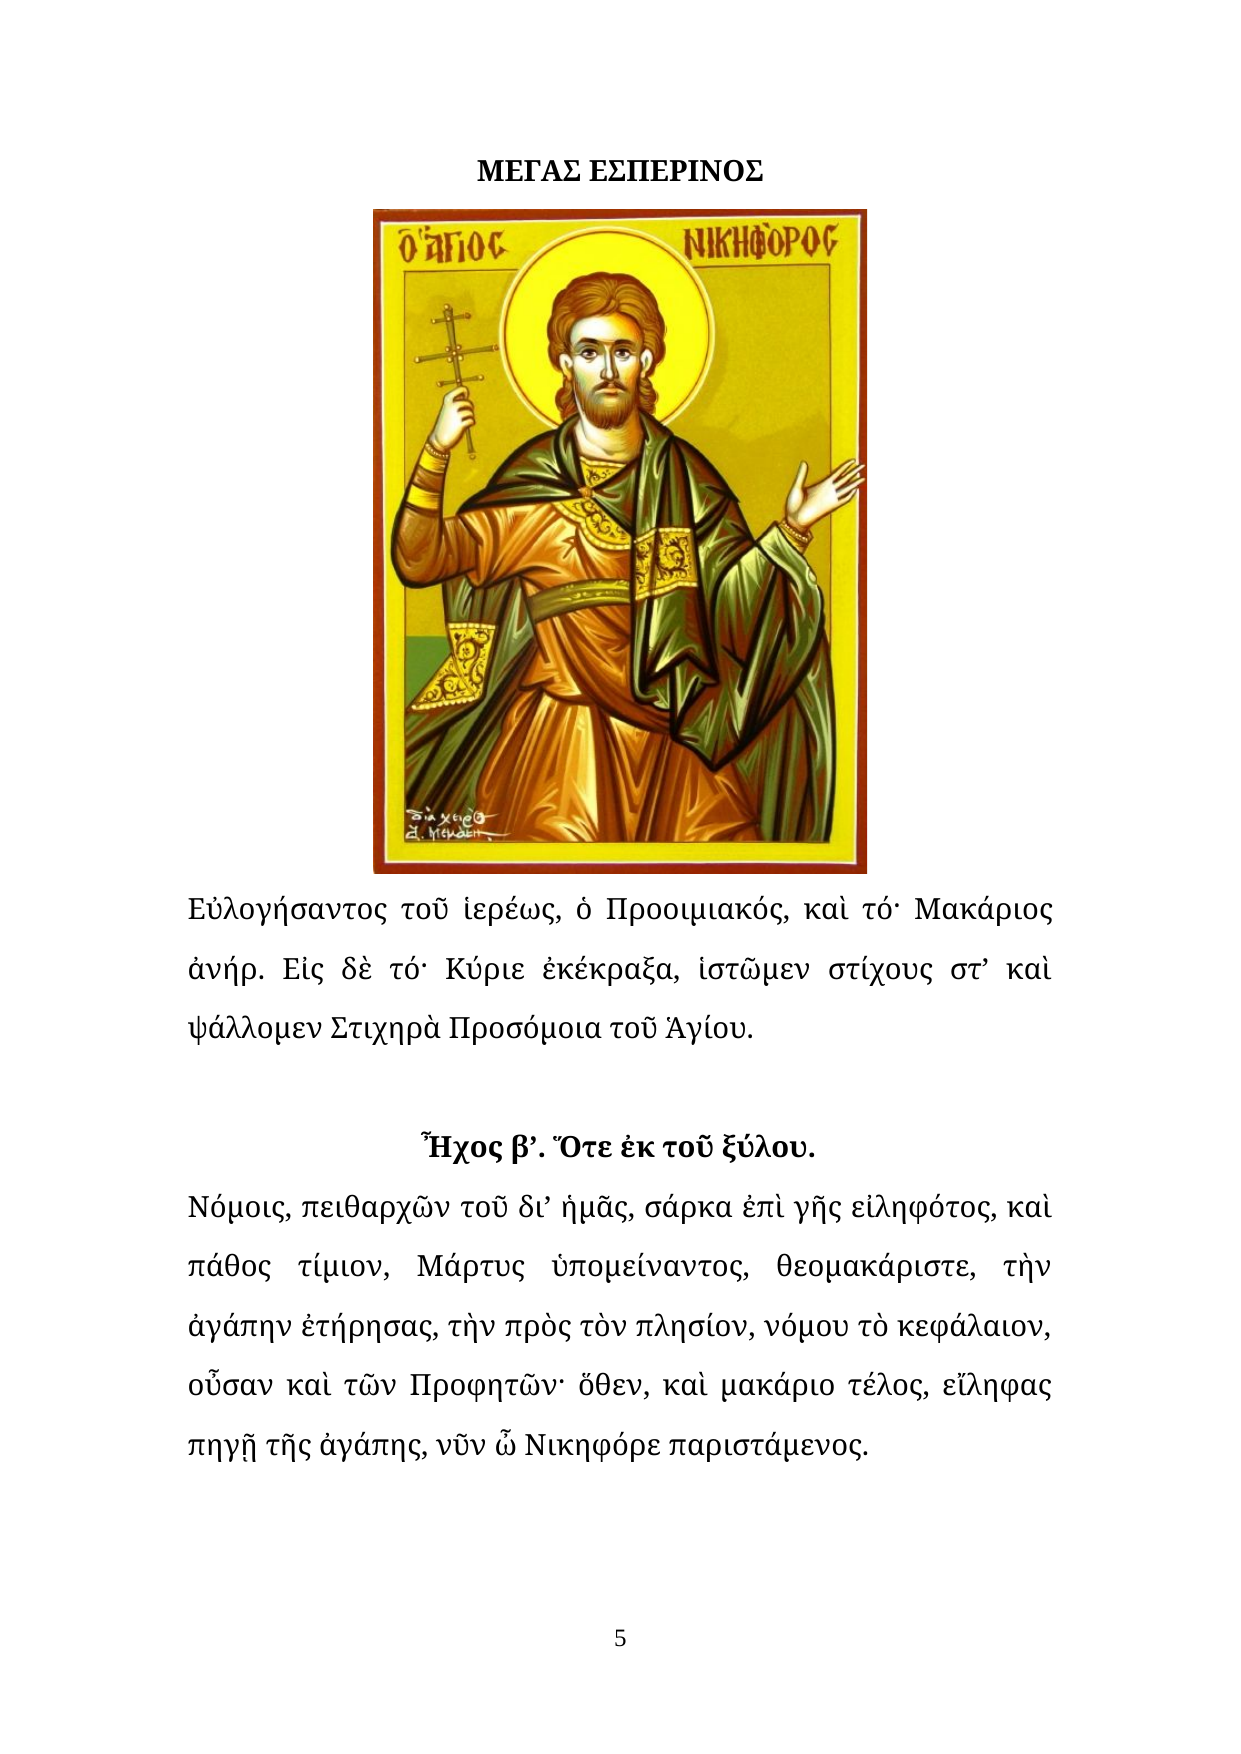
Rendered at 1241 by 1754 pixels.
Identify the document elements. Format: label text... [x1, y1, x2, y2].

text Νόμοις, πειθαρχῶν τοῦ δι’ ἡμᾶς, σάρκα ἐπὶ γῆς εἰληφότος, καὶ πάθος τίμιον, Μάρτυς ὑπομείναντος, θεομακάριστε, τὴν ἀγάπην ἐτήρησας, τὴν πρὸς τὸν πλησίον, νόμου τὸ κεφάλαιον, οὖσαν καὶ τῶν Προφητῶν· ὅθεν, καὶ μακάριο τέλος, εἴληφας πηγῇ τῆς ἀγάπης, νῦν ὦ Νικηφόρε παριστάμενος. [187, 1186, 1053, 1463]
text ΜΕΓΑΣ ΕΣΠΕΡΙΝΟΣ [187, 150, 1053, 190]
text Ἦχος β’. Ὅτε ἐκ τοῦ ξύλου. [187, 1126, 1053, 1166]
text Εὐλογήσαντος τοῦ ἱερέως, ὁ Προοιμιακός, καὶ τό· Μακάριος ἀνήρ. Εἰς δὲ τό· Κύριε ἐκέκραξα, ἱστῶμεν στίχους στ’ καὶ ψάλλομεν Στιχηρὰ Προσόμοια τοῦ Ἁγίου. [187, 888, 1053, 1047]
picture [373, 209, 868, 874]
